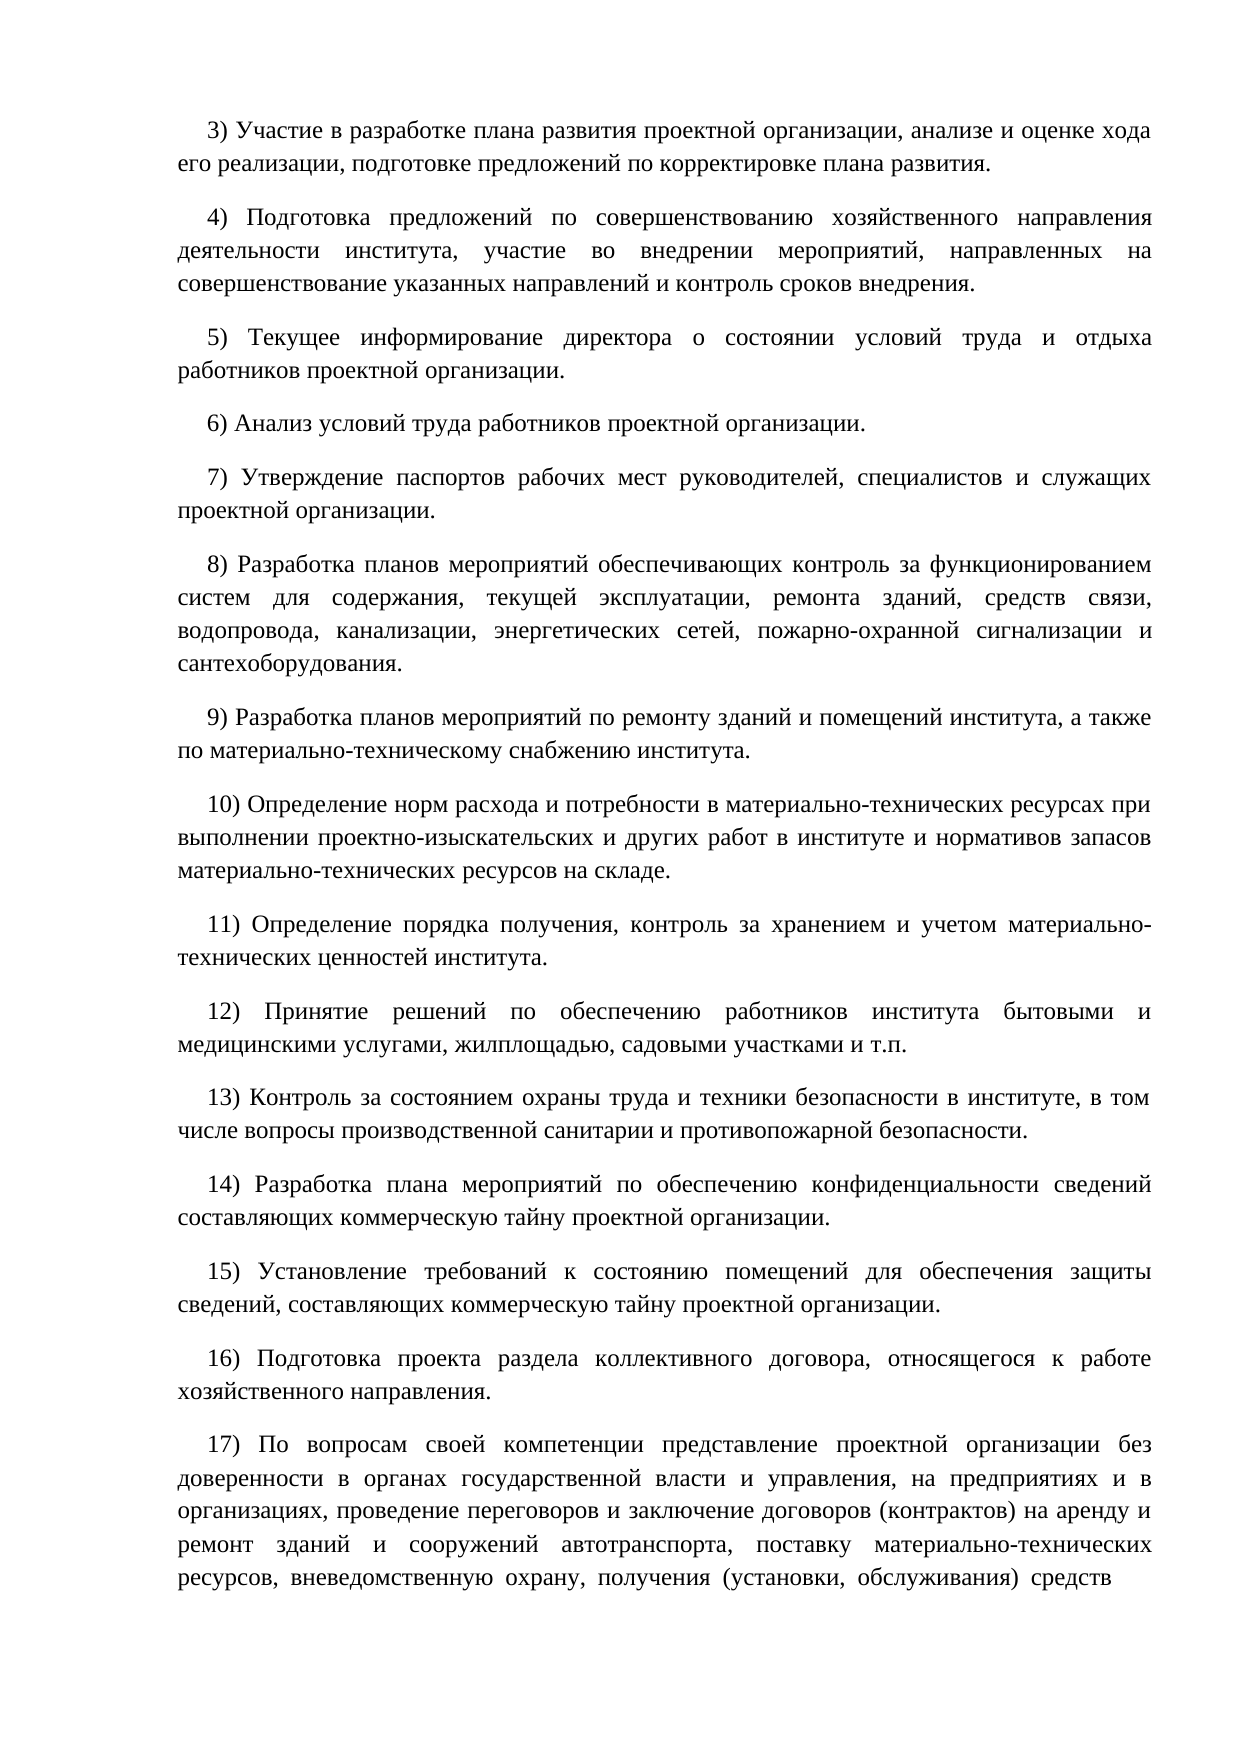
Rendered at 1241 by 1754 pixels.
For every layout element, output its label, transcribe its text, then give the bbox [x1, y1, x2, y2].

list Текущее информирование директора о состоянии условий труда и отдыха работников проектной организации. [177, 322, 1152, 383]
list Разработка планов мероприятий по ремонту зданий и помещений института, а также по материально-техническому снабжению института. [177, 702, 1152, 764]
list Подготовка предложений по совершенствованию хозяйственного направления деятельности института, участие во внедрении мероприятий, направленных на совершенствование указанных направлений и контроль сроков внедрения. [177, 202, 1152, 297]
list Разработка плана мероприятий по обеспечению конфиденциальности сведений составляющих коммерческую тайну проектной организации. [177, 1169, 1151, 1231]
list Участие в разработке плана развития проектной организации, анализе и оценке хода его реализации, подготовке предложений по корректировке плана развития. [177, 115, 1152, 177]
list Определение порядка получения, контроль за хранением и учетом материально- технических ценностей института. [177, 909, 1152, 971]
list Анализ условий труда работников проектной организации. [207, 408, 1167, 437]
list Принятие решений по обеспечению работников института бытовыми и медицинскими услугами, жилплощадью, садовыми участками и т.п. [177, 996, 1151, 1057]
list Разработка планов мероприятий обеспечивающих контроль за функционированием систем для содержания, текущей эксплуатации, ремонта зданий, средств связи, водопровода, канализации, энергетических сетей, пожарно-охранной сигнализации и сантехоборудования. [177, 549, 1152, 677]
list Контроль за состоянием охраны труда и техники безопасности в институте, в том числе вопросы производственной санитарии и противопожарной безопасности. [177, 1082, 1151, 1144]
list Подготовка проекта раздела коллективного договора, относящегося к работе хозяйственного направления. [177, 1343, 1151, 1404]
list Установление требований к состоянию помещений для обеспечения защиты сведений, составляющих коммерческую тайну проектной организации. [177, 1256, 1152, 1317]
list По вопросам своей компетенции представление проектной организации без доверенности в органах государственной власти и управления, на предприятиях и в организациях, проведение переговоров и заключение договоров (контрактов) на аренду и ремонт зданий и сооружений автотранспорта, поставку материально-технических ресурсов, вневедомственную охрану, получения (установки, обслуживания) средств [177, 1429, 1152, 1590]
list Утверждение паспортов рабочих мест руководителей, специалистов и служащих проектной организации. [177, 462, 1151, 524]
list Определение норм расхода и потребности в материально-технических ресурсах при выполнении проектно-изыскательских и других работ в институте и нормативов запасов материально-технических ресурсов на складе. [177, 789, 1152, 884]
